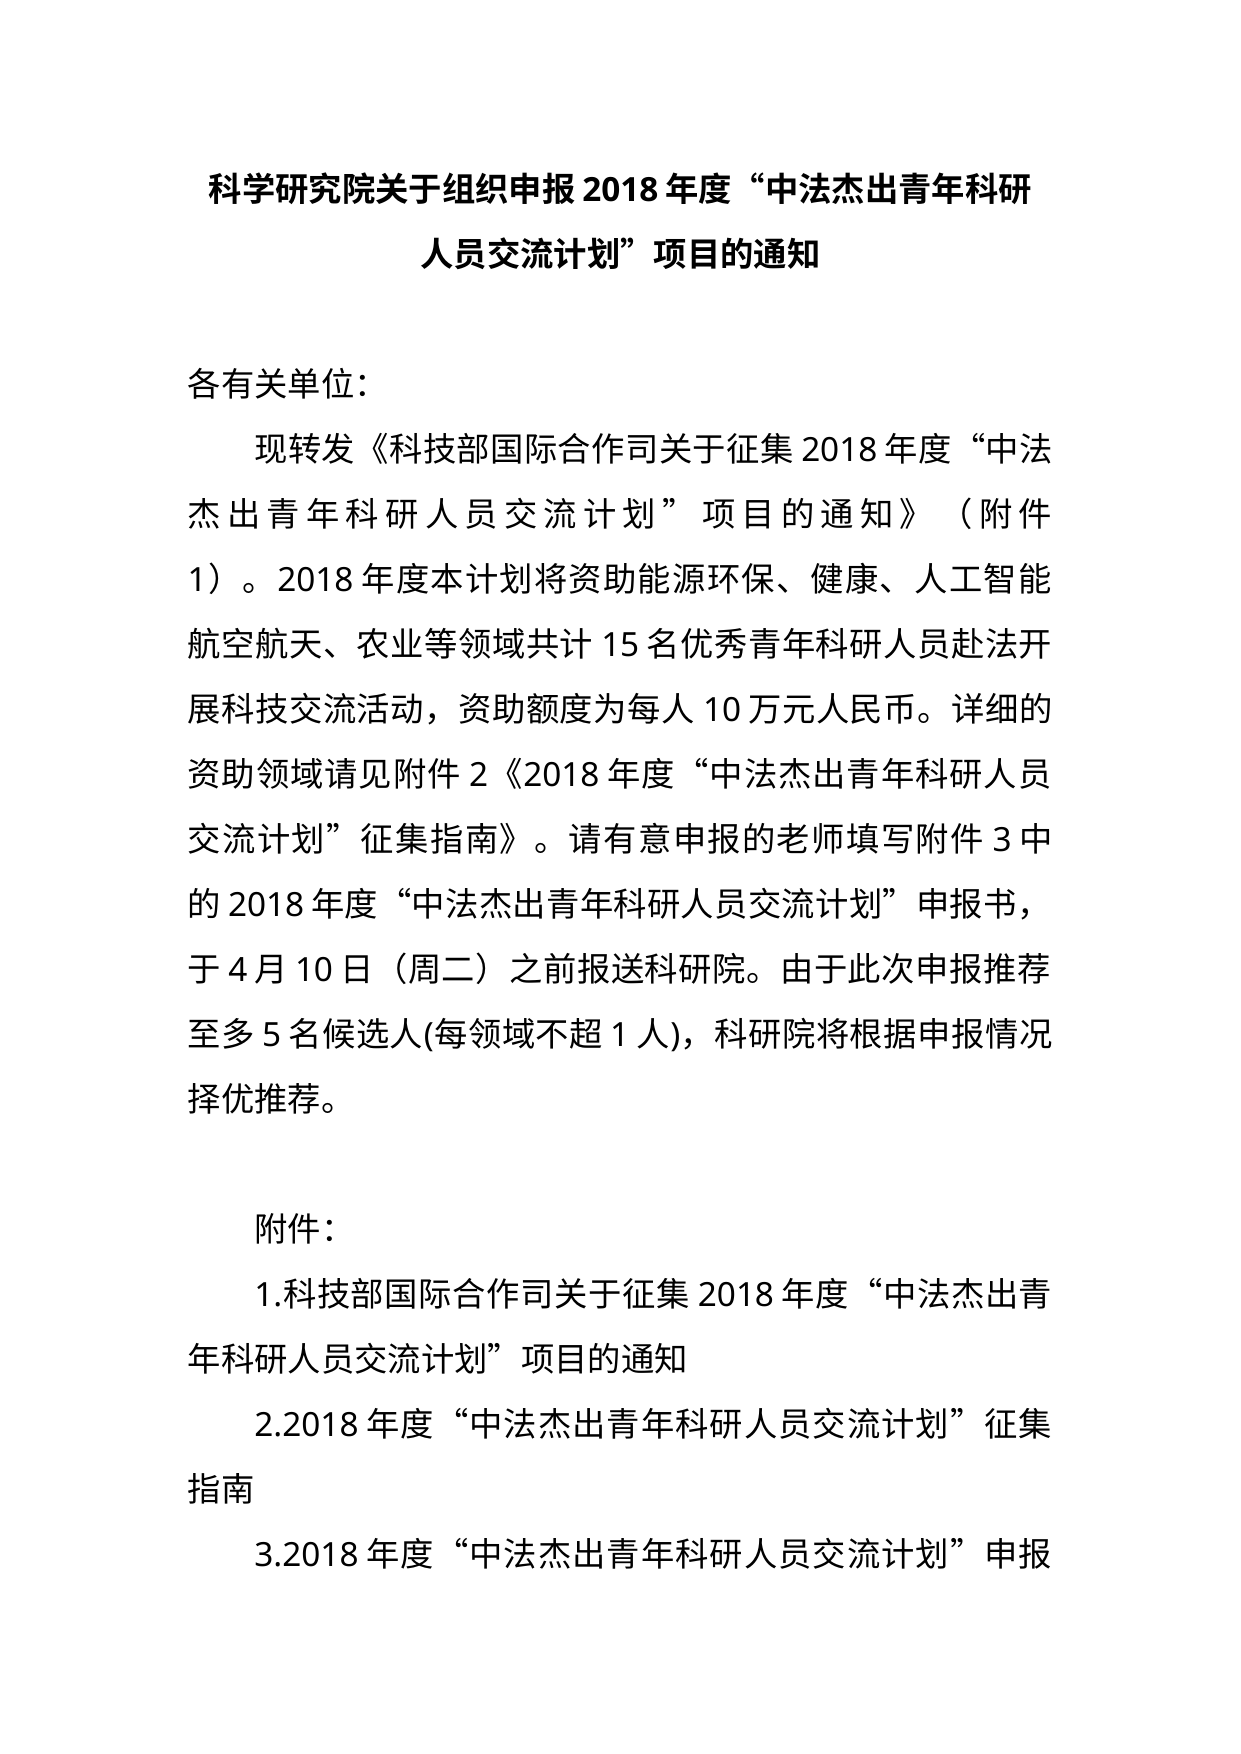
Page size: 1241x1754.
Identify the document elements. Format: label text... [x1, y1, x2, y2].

text 人员交流计划”项目的通知 [187, 219, 1053, 284]
text 科学研究院关于组织申报2018年度“中法杰出青年科研 [187, 154, 1053, 219]
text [187, 1519, 1053, 1584]
text 各有关单位： [187, 349, 1053, 414]
text 2.2018年度“中法杰出青年科研人员交流计划”征集指南 [187, 1389, 1053, 1519]
text 附件： [187, 1194, 1053, 1259]
text 现转发《科技部国际合作司关于征集2018年度“中法杰出青年科研人员交流计划”项目的通知》（附件1）。2018年度本计划将资助能源环保、健康、人工智能、航空航天、农业等领域共计15名优秀青年科研人员赴法开展科技交流活动，资助额度为每人10万元人民币。详细的资助领域请见附件2《2018年度“中法杰出青年科研人员交流计划”征集指南》。请有意申报的老师填写附件3中的2018年度“中法杰出青年科研人员交流计划”申报书，于4月10日（周二）之前报送科研院。由于此次申报推荐至多5名候选人(每领域不超1人)，科研院将根据申报情况择优推荐。 [187, 414, 1053, 1129]
text 1.科技部国际合作司关于征集2018年度“中法杰出青年科研人员交流计划”项目的通知 [187, 1259, 1053, 1389]
